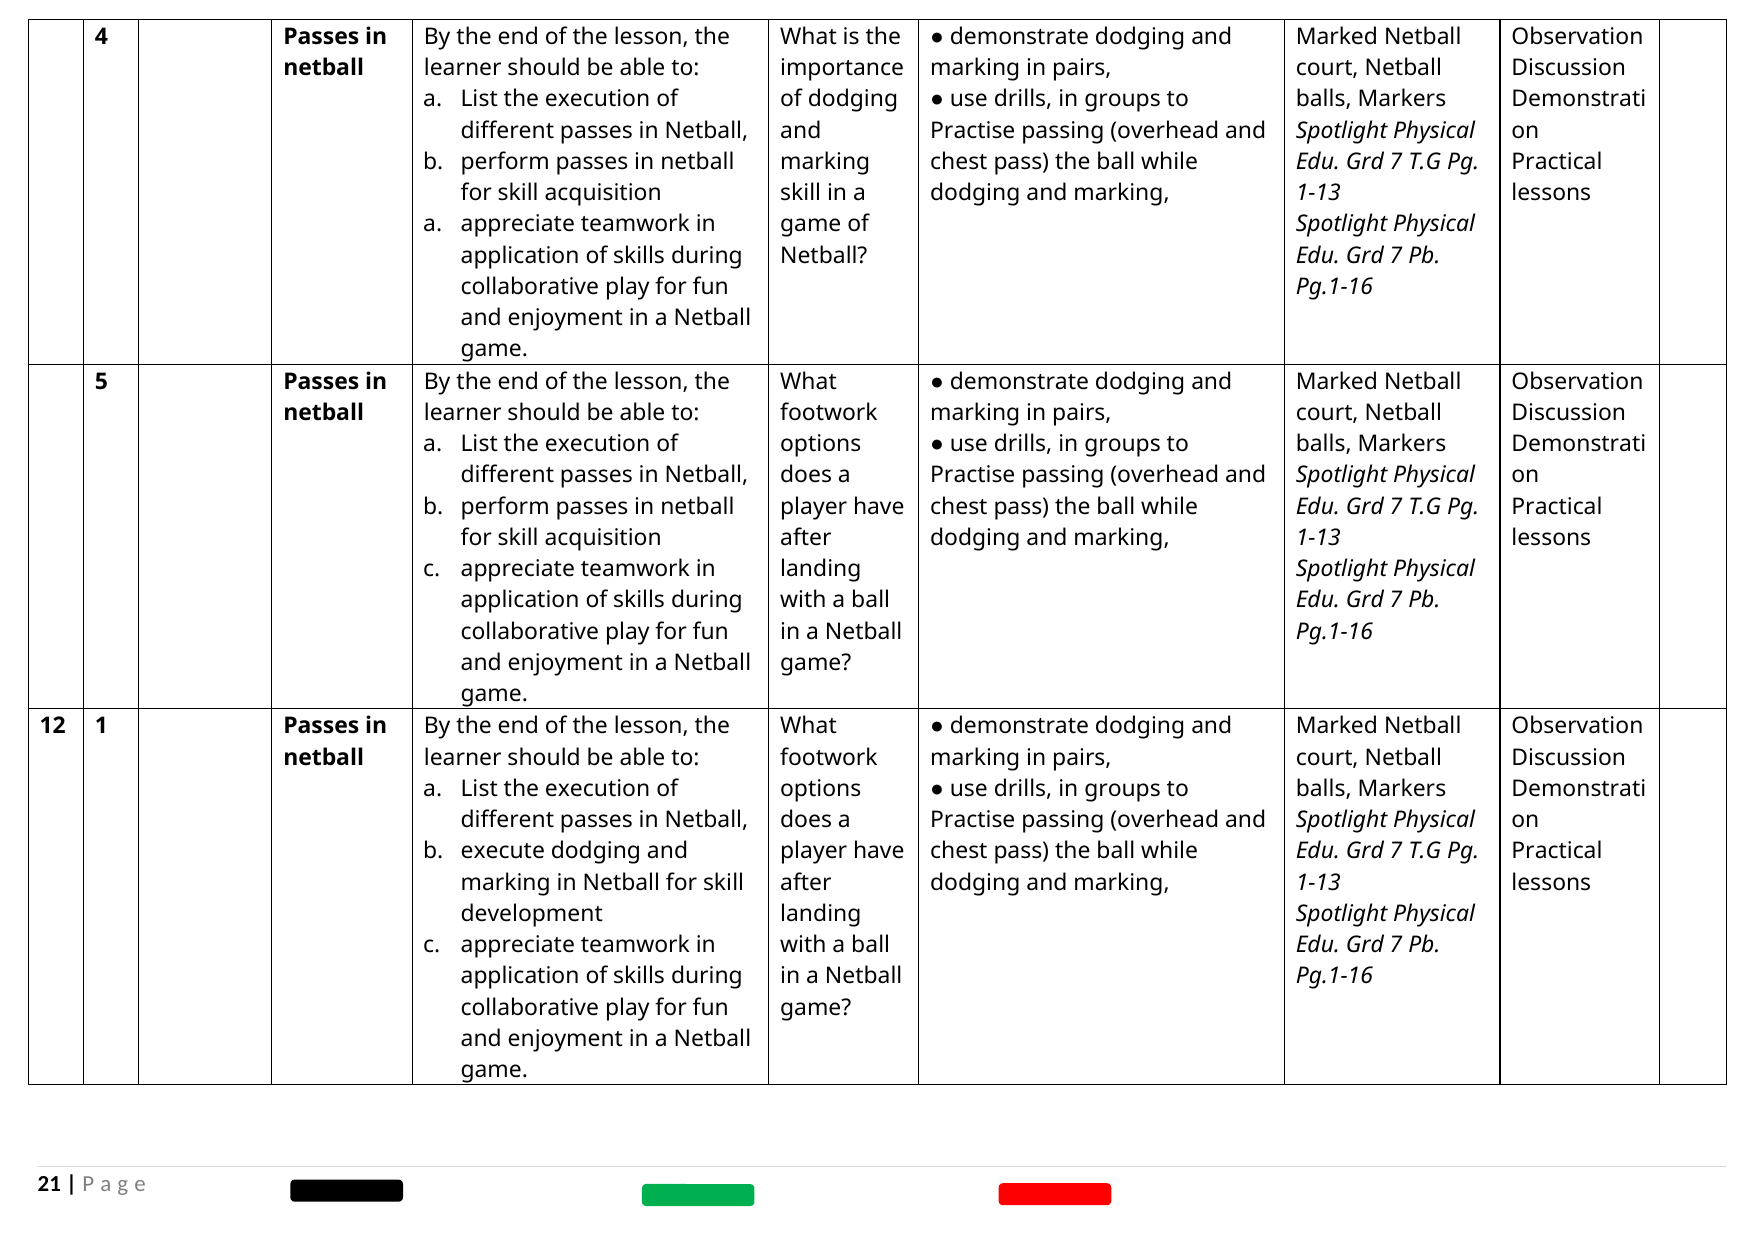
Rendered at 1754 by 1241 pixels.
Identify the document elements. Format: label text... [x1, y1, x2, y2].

table_cell [139, 20, 271, 363]
table_cell 5 [84, 365, 138, 708]
table_cell [29, 365, 83, 708]
table_cell Passes in netball [272, 709, 412, 1084]
table_cell [1660, 20, 1726, 363]
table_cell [769, 20, 918, 363]
table_cell ● demonstrate dodging and marking in pairs, ● use drills, in groups to Practise passing (overhead and chest pass) the ball while dodging and marking, [919, 365, 1284, 708]
table_cell 4 [84, 20, 138, 363]
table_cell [413, 709, 768, 1084]
table_cell 12 [29, 709, 83, 1084]
table_cell ● demonstrate dodging and marking in pairs, ● use drills, in groups to Practise passing (overhead and chest pass) the ball while dodging and marking, [919, 20, 1284, 363]
table_cell [29, 20, 83, 363]
table_cell [1660, 365, 1726, 708]
table_cell By the end of the lesson, the learner should be able to: List the execution of different passes in Netball, perform passes in netball for skill acquisition appreciate teamwork in application of skills during collaborative play for fun and enjoyment in a Netball game. [413, 365, 768, 708]
table_cell By the end of the lesson, the learner should be able to: List the execution of different passes in Netball, perform passes in netball for skill acquisition appreciate teamwork in application of skills during collaborative play for fun and enjoyment in a Netball game. [413, 20, 768, 363]
table_cell Passes in netball [272, 20, 412, 363]
table_cell [139, 709, 271, 1084]
table_cell ● demonstrate dodging and marking in pairs, ● use drills, in groups to Practise passing (overhead and chest pass) the ball while dodging and marking, [919, 709, 1284, 1084]
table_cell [1285, 20, 1499, 363]
table_cell [139, 365, 271, 708]
table_cell Observation Discussion Demonstration Practical lessons [1501, 365, 1659, 708]
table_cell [769, 709, 918, 1084]
table_cell Marked Netball court, Netball balls, Markers Spotlight Physical Edu. Grd 7 T.G Pg. 1-13 Spotlight Physical Edu. Grd 7 Pb. Pg.1-16 [1285, 365, 1499, 708]
table_cell [1660, 709, 1726, 1084]
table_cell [1501, 709, 1659, 1084]
table_cell What footwork options does a player have after landing with a ball in a Netball game? [769, 365, 918, 708]
table_cell 1 [84, 709, 138, 1084]
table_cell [1285, 709, 1499, 1084]
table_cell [1501, 20, 1659, 363]
table_cell Passes in netball [272, 365, 412, 708]
